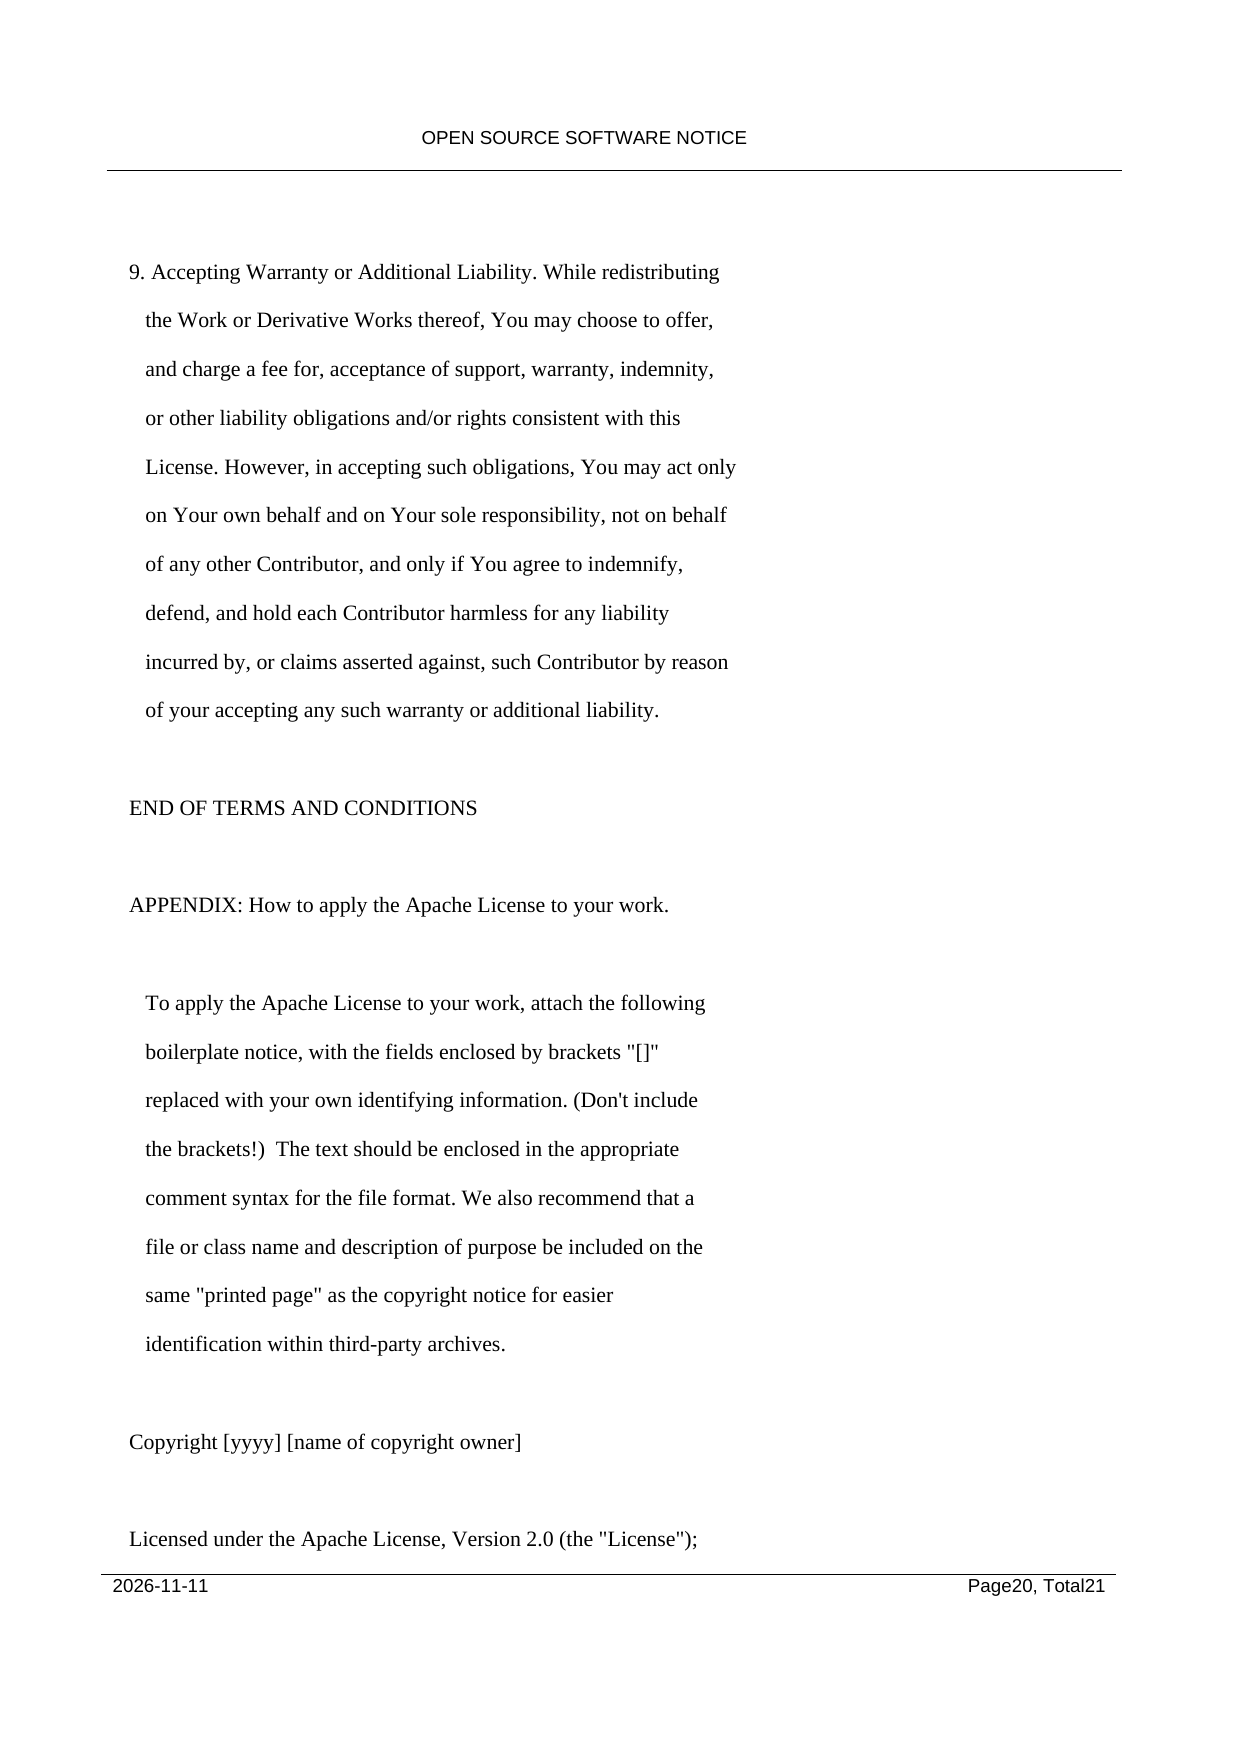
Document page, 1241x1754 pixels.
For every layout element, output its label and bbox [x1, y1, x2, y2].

text [112, 206, 1128, 1555]
